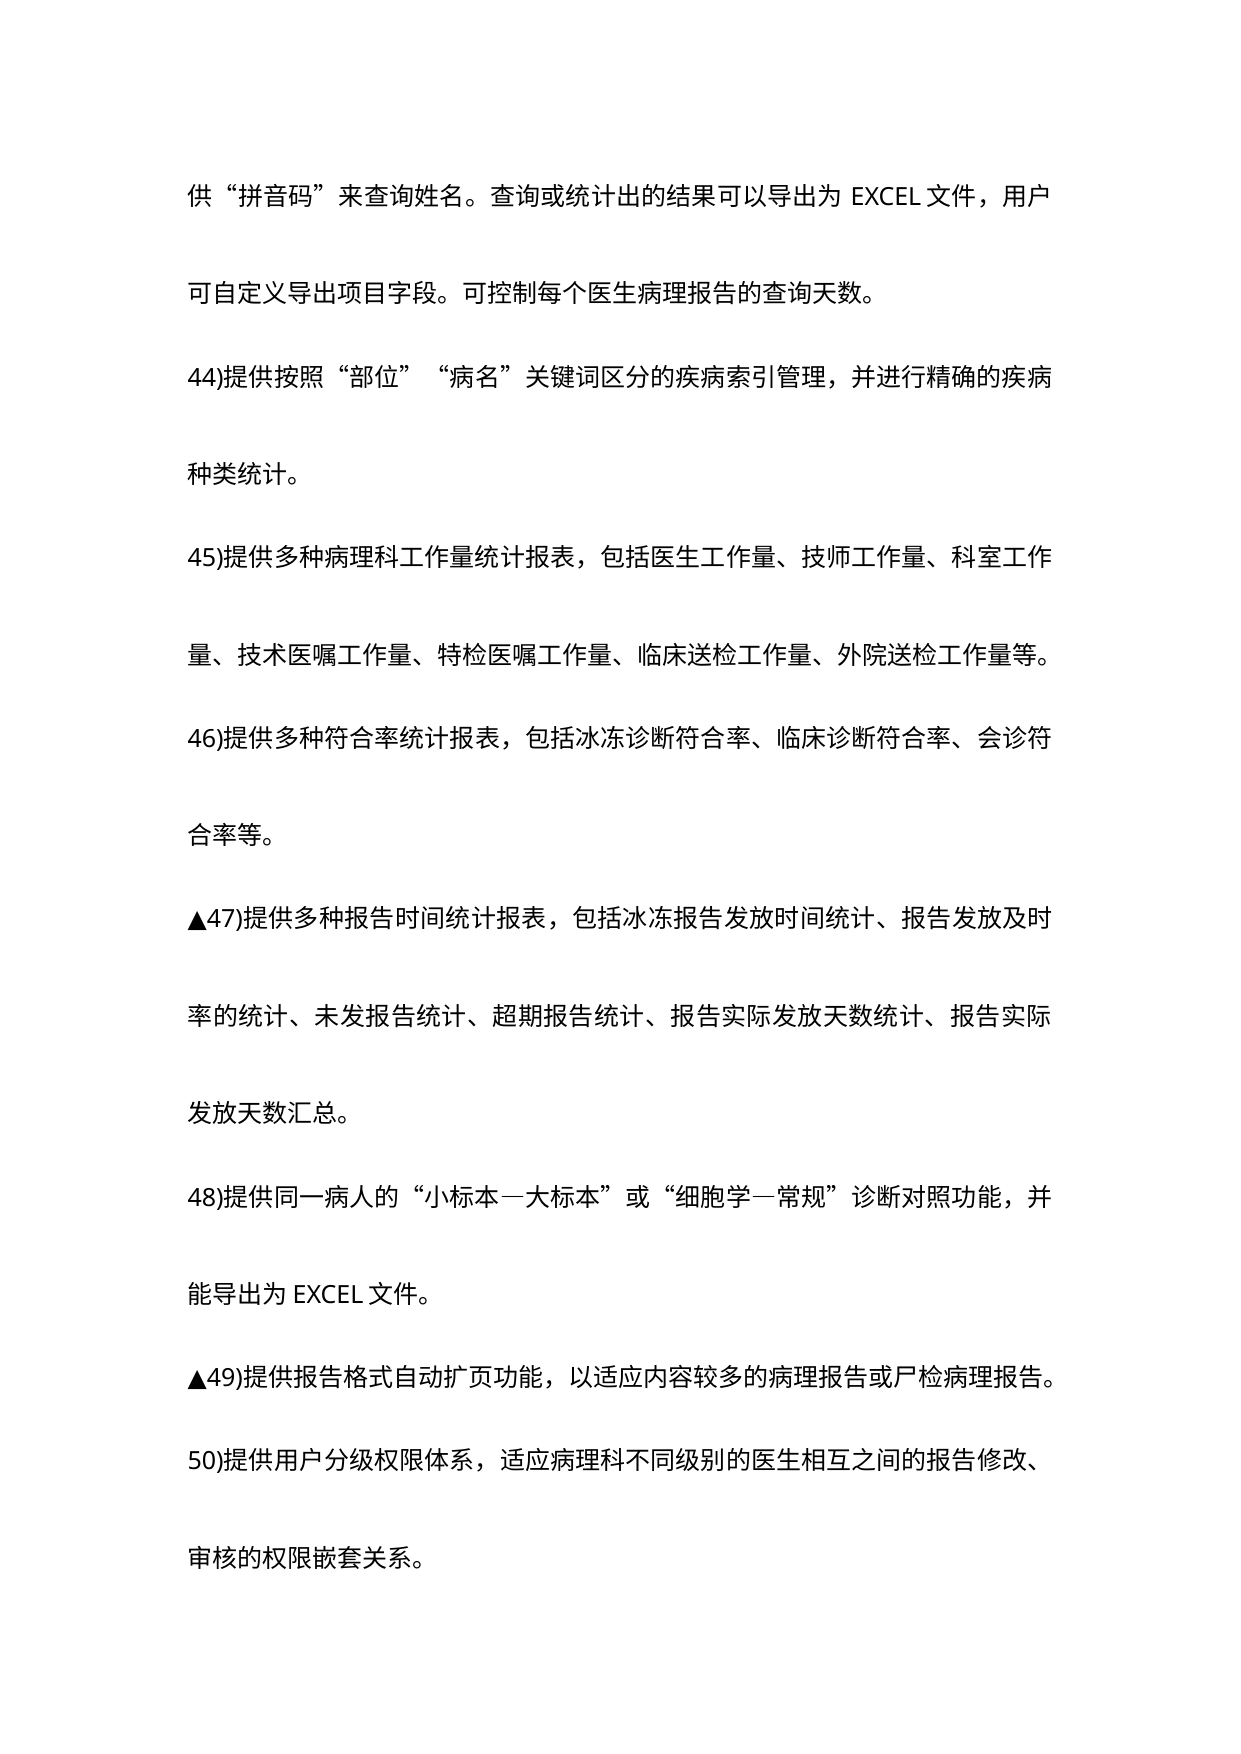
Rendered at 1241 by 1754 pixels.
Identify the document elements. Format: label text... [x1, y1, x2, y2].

text ▲49)提供报告格式自动扩页功能，以适应内容较多的病理报告或尸检病理报告。 [187, 1343, 1053, 1408]
text 45)提供多种病理科工作量统计报表，包括医生工作量、技师工作量、科室工作量、技术医嘱工作量、特检医嘱工作量、临床送检工作量、外院送检工作量等。 [187, 523, 1053, 686]
text 46)提供多种符合率统计报表，包括冰冻诊断符合率、临床诊断符合率、会诊符合率等。 [187, 704, 1053, 866]
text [187, 162, 1053, 324]
text ▲47)提供多种报告时间统计报表，包括冰冻报告发放时间统计、报告发放及时率的统计、未发报告统计、超期报告统计、报告实际发放天数统计、报告实际发放天数汇总。 [187, 884, 1053, 1144]
text 44)提供按照“部位”“病名”关键词区分的疾病索引管理，并进行精确的疾病种类统计。 [187, 343, 1053, 505]
text 50)提供用户分级权限体系，适应病理科不同级别的医生相互之间的报告修改、审核的权限嵌套关系。 [187, 1426, 1053, 1589]
text 48)提供同一病人的“小标本—大标本”或“细胞学—常规”诊断对照功能，并能导出为EXCEL文件。 [187, 1163, 1053, 1325]
